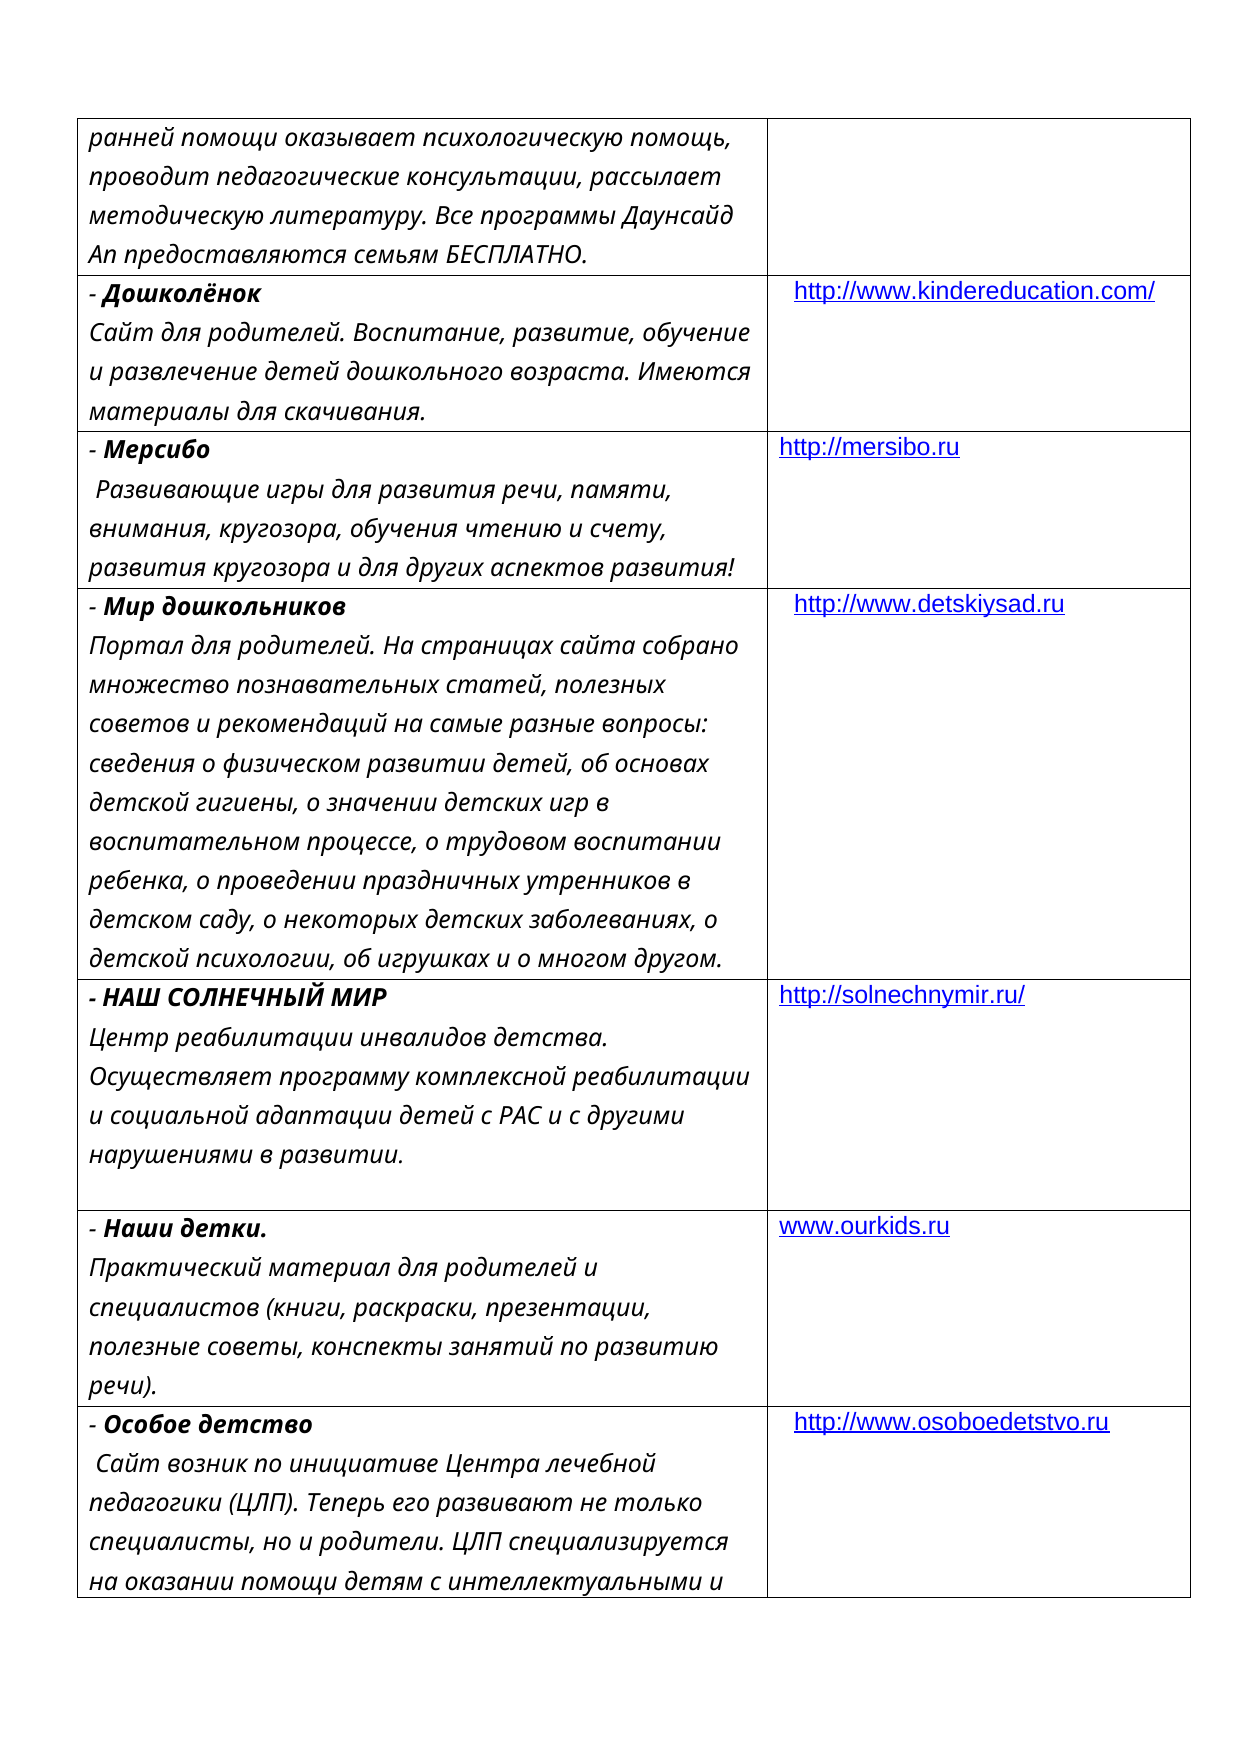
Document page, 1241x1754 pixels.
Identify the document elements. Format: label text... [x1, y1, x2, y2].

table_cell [78, 1407, 767, 1597]
table_cell - Мерсибо Развивающие игры для развития речи, памяти, внимания, кругозора, обучения чтению и счету, развития кругозора и для других аспектов развития! [78, 432, 767, 587]
table_cell http://solnechnymir.ru/ [768, 980, 1190, 1210]
table_cell - Дошколёнок Сайт для родителей. Воспитание, развитие, обучение и развлечение детей дошкольного возраста. Имеются материалы для скачивания. [78, 276, 767, 431]
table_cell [78, 119, 767, 274]
table_cell - Наши детки. Практический материал для родителей и специалистов (книги, раскраски, презентации, полезные советы, конспекты занятий по развитию речи). [78, 1211, 767, 1406]
table_cell http://www.kindereducation.com/ [768, 276, 1190, 431]
table_cell - НАШ СОЛНЕЧНЫЙ МИР Центр реабилитации инвалидов детства. Осуществляет программу комплексной реабилитации и социальной адаптации детей с РАС и с другими нарушениями в развитии. [78, 980, 767, 1210]
table_cell - Мир дошкольников Портал для родителей. На страницах сайта собрано множество познавательных статей, полезных советов и рекомендаций на самые разные вопросы: сведения о физическом развитии детей, об основах детской гигиены, о значении детских игр в воспитательном процессе, о трудовом воспитании ребенка, о проведении праздничных утренников в детском саду, о некоторых детских заболеваниях, о детской психологии, об игрушках и о многом другом. [78, 589, 767, 979]
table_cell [768, 119, 1190, 274]
table_cell www.ourkids.ru [768, 1211, 1190, 1406]
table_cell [768, 1407, 1190, 1597]
table_cell http://www.detskiysad.ru [768, 589, 1190, 979]
table_cell http://mersibo.ru [768, 432, 1190, 587]
